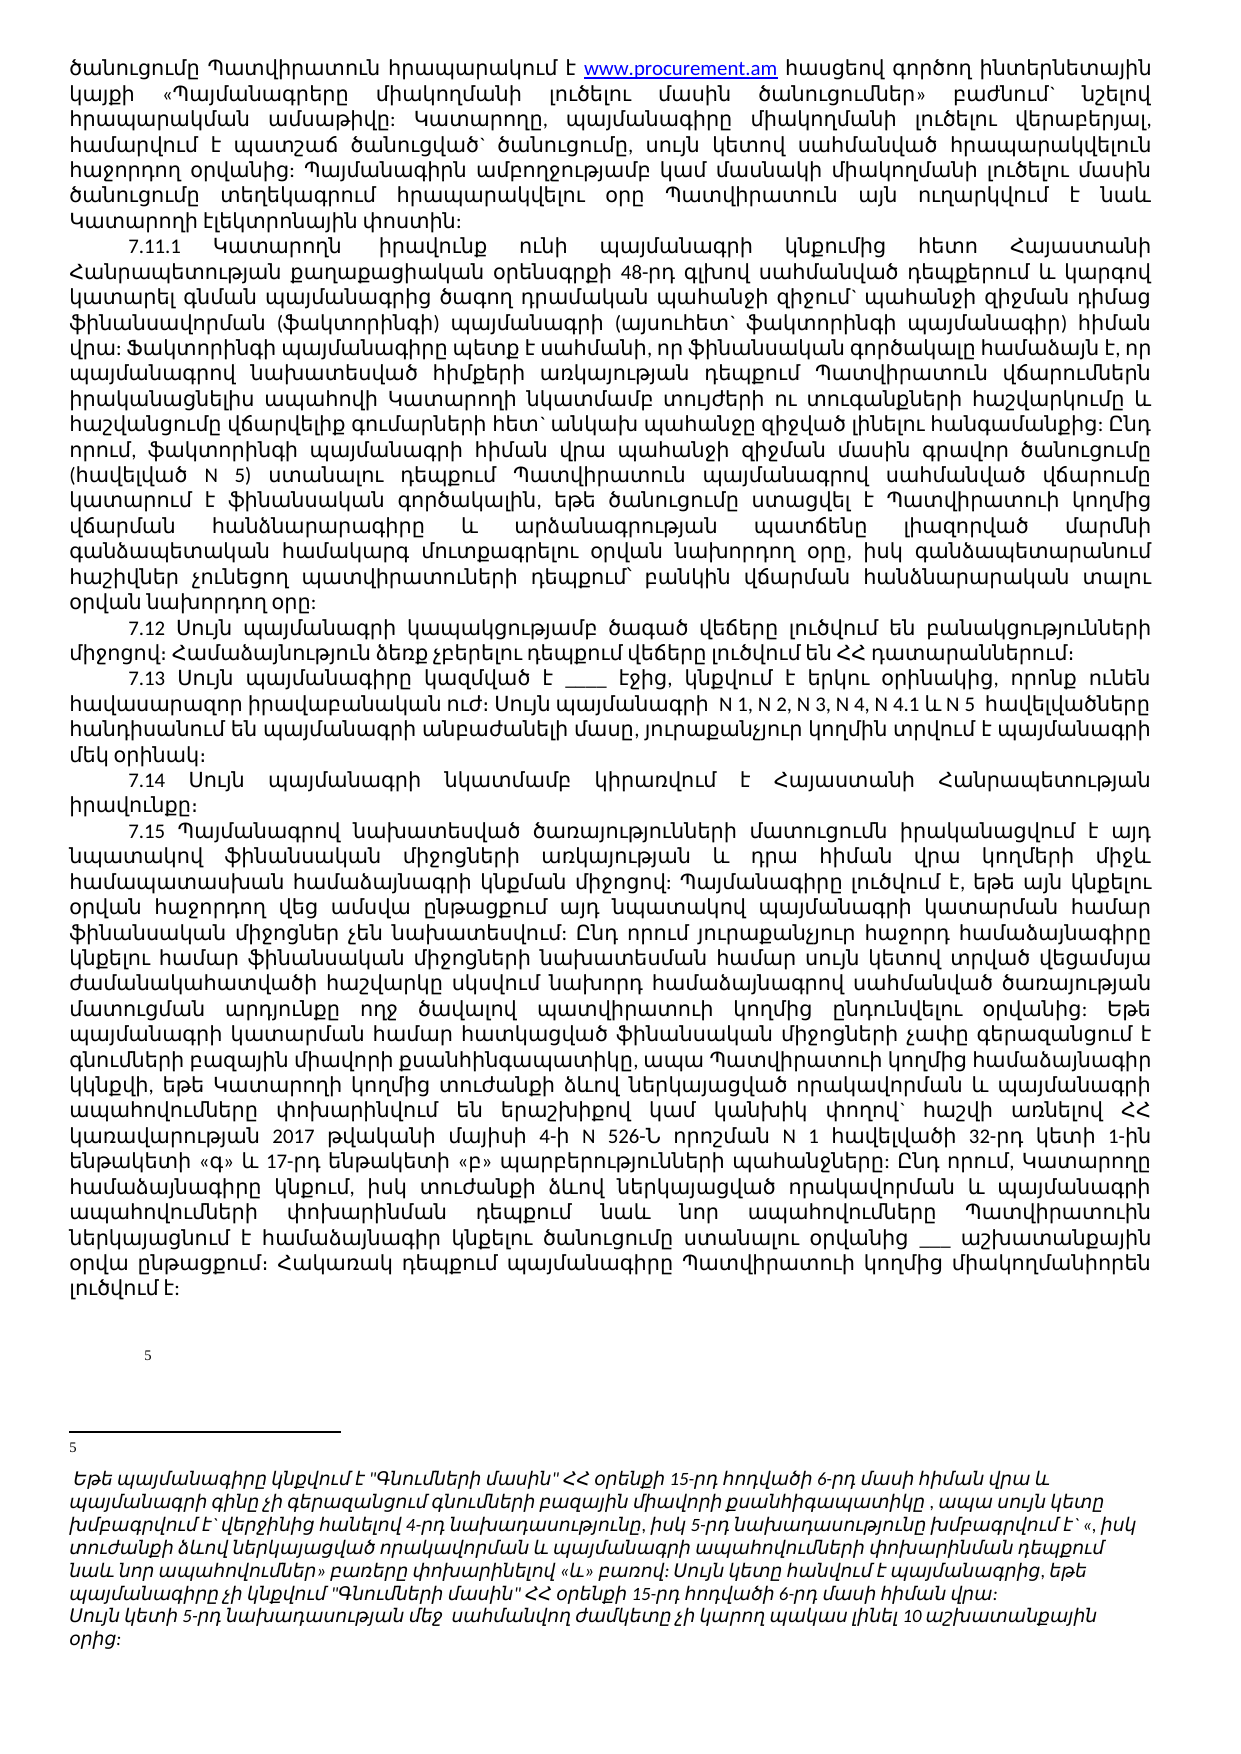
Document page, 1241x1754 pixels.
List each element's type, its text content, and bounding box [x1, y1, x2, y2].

text 7.14 Սույն պայմանագրի նկատմամբ կիրառվում է Հայաստանի Հանրապետության իրավունքը։ [69, 767, 1152, 818]
text 7.13 Սույն պայմանագիրը կազմված է ____ էջից, կնքվում է երկու օրինակից, որոնք ունեն հավասարազոր իրավաբանական ուժ։ Սույն պայմանագրի N 1, N 2, N 3, N 4, N 4.1 և N 5 հավելվածները հանդիսանում են պայմանագրի անբաժանելի մասը, յուրաքանչյուր կողմին տրվում է պայմանագրի մեկ օրինակ։ [69, 666, 1152, 767]
text 7.11.1 Կատարողն իրավունք ունի պայմանագրի կնքումից հետո Հայաստանի Հանրապետության քաղաքացիական օրենսգրքի 48-րդ գլխով սահմանված դեպքերում և կարգով կատարել գնման պայմանագրից ծագող դրամական պահանջի զիջում` պահանջի զիջման դիմաց ֆինանսավորման (ֆակտորինգի) պայմանագրի (այսուհետ` ֆակտորինգի պայմանագիր) հիման վրա: Ֆակտորինգի պայմանագիրը պետք է սահմանի, որ ֆինանսական գործակալը համաձայն է, որ պայմանագրով նախատեսված հիմքերի առկայության դեպքում Պատվիրատուն վճարումներն իրականացնելիս ապահովի Կատարողի նկատմամբ տույժերի ու տուգանքների հաշվարկումը և հաշվանցումը վճարվելիք գումարների հետ` անկախ պահանջը զիջված լինելու հանգամանքից: Ընդ որում, ֆակտորինգի պայմանագրի հիման վրա պահանջի զիջման մասին գրավոր ծանուցումը (հավելված N 5) ստանալու դեպքում Պատվիրատուն պայմանագրով սահմանված վճարումը կատարում է ֆինանսական գործակալին, եթե ծանուցումը ստացվել է Պատվիրատուի կողմից վճարման հանձնարարագիրը և արձանագրության պատճենը լիազորված մարմնի գանձապետական համակարգ մուտքագրելու օրվան նախորդող օրը, իսկ գանձապետարանում հաշիվներ չունեցող պատվիրատուների դեպքում՝ բանկին վճարման հանձնարարական տալու օրվան նախորդող օրը: [69, 233, 1152, 615]
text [69, 56, 1152, 233]
text 7.12 Սույն պայմանագրի կապակցությամբ ծագած վեճերը լուծվում են բանակցությունների միջոցով։ Համաձայնություն ձեռք չբերելու դեպքում վեճերը լուծվում են ՀՀ դատարաններում։ [69, 615, 1152, 666]
text 7.15 Պայմանագրով նախատեսված ծառայությունների մատուցումն իրականացվում է այդ նպատակով ֆինանսական միջոցների առկայության և դրա հիման վրա կողմերի միջև համապատասխան համաձայնագրի կնքման միջոցով: Պայմանագիրը լուծվում է, եթե այն կնքելու օրվան հաջորդող վեց ամսվա ընթացքում այդ նպատակով պայմանագրի կատարման համար ֆինանսական միջոցներ չեն նախատեսվում: Ընդ որում յուրաքանչյուր հաջորդ համաձայնագիրը կնքելու համար ֆինանսական միջոցների նախատեսման համար սույն կետով տրված վեցամսյա ժամանակահատվածի հաշվարկը սկսվում նախորդ համաձայնագրով սահմանված ծառայության մատուցման արդյունքը ողջ ծավալով պատվիրատուի կողմից ընդունվելու օրվանից: Եթե պայմանագրի կատարման համար հատկացված ֆինանսական միջոցների չափը գերազանցում է գնումների բազային միավորի քսանհինգապատիկը, ապա Պատվիրատուի կողմից համաձայնագիր կկնքվի, եթե Կատարողի կողմից տուժանքի ձևով ներկայացված որակավորման և պայմանագրի ապահովումները փոխարինվում են երաշխիքով կամ կանխիկ փողով` հաշվի առնելով ՀՀ կառավարության 2017 թվականի մայիսի 4-ի N 526-Ն որոշման N 1 հավելվածի 32-րդ կետի 1-ին ենթակետի «գ» և 17-րդ ենթակետի «բ» պարբերությունների պահանջները: Ընդ որում, Կատարողը համաձայնագիրը կնքում, իսկ տուժանքի ձևով ներկայացված որակավորման և պայմանագրի ապահովումների փոխարինման դեպքում նաև նոր ապահովումները Պատվիրատուին ներկայացնում է համաձայնագիր կնքելու ծանուցումը ստանալու օրվանից ___ աշխատանքային օրվա ընթացքում։ Հակառակ դեպքում պայմանագիրը Պատվիրատուի կողմից միակողմանիորեն լուծվում է: [69, 818, 1152, 1301]
